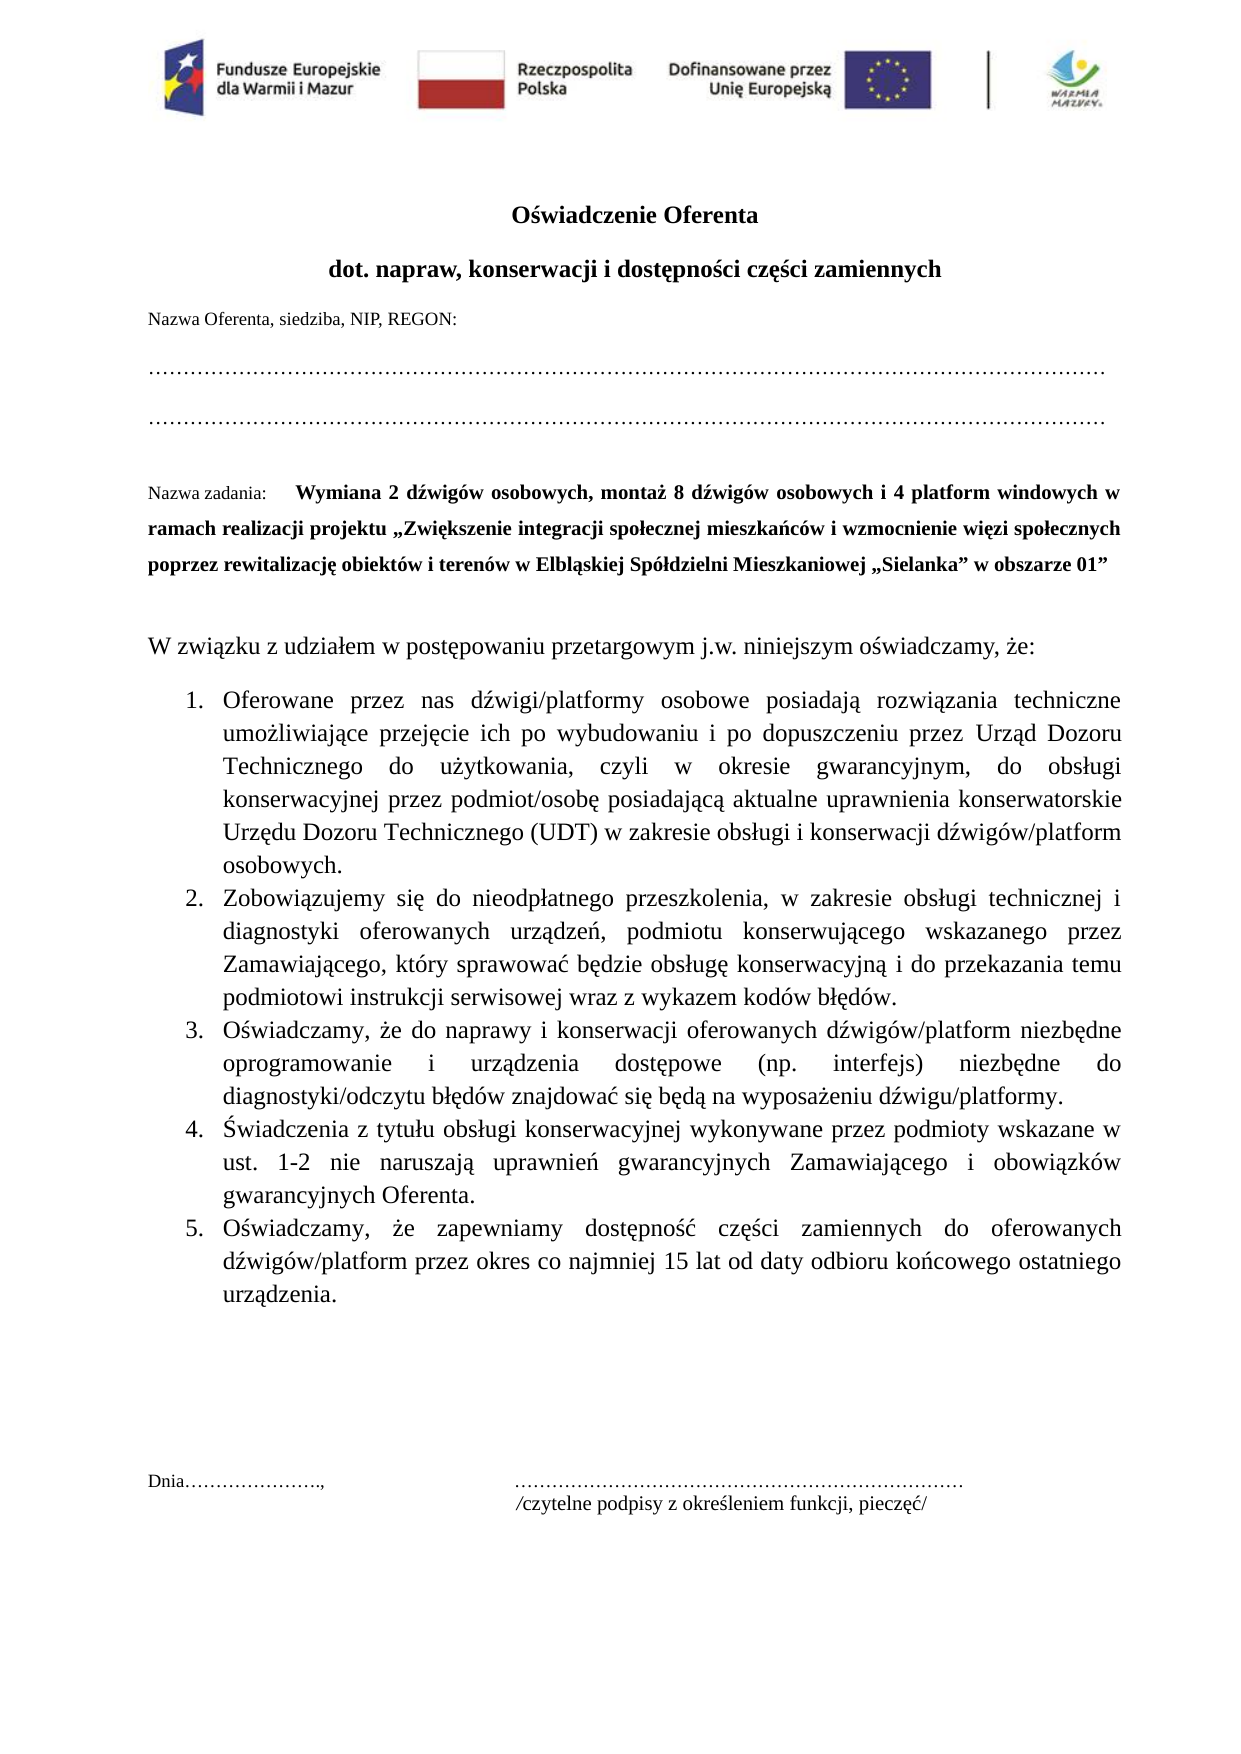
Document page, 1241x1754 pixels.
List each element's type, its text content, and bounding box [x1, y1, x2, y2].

text /czytelne podpisy z określeniem funkcji, pieczęć/ [148, 1491, 1122, 1515]
text W związku z udziałem w postępowaniu przetargowym j.w. niniejszym oświadczamy, że: [148, 631, 1122, 660]
text Nazwa Oferenta, siedziba, NIP, REGON: [148, 308, 1122, 330]
list Zobowiązujemy się do nieodpłatnego przeszkolenia, w zakresie obsługi technicznej i diagnostyki oferowanych urządzeń, podmiotu konserwującego wskazanego przez Zamawiającego, który sprawować będzie obsługę konserwacyjną i do przekazania temu podmiotowi instrukcji serwisowej wraz z wykazem kodów błędów. [185, 883, 1122, 1011]
picture [146, 20, 1118, 130]
list Świadczenia z tytułu obsługi konserwacyjnej wykonywane przez podmioty wskazane w ust. 1-2 nie naruszają uprawnień gwarancyjnych Zamawiającego i obowiązków gwarancyjnych Oferenta. [185, 1114, 1122, 1209]
text ………………………………………………………………………………………………………………………… [148, 405, 1117, 430]
text dot. napraw, konserwacji i dostępności części zamiennych [148, 254, 1122, 283]
list Oferowane przez nas dźwigi/platformy osobowe posiadają rozwiązania techniczne umożliwiające przejęcie ich po wybudowaniu i po dopuszczeniu przez Urząd Dozoru Technicznego do użytkowania, czyli w okresie gwarancyjnym, do obsługi konserwacyjnej przez podmiot/osobę posiadającą aktualne uprawnienia konserwatorskie Urzędu Dozoru Technicznego (UDT) w zakresie obsługi i konserwacji dźwigów/platform osobowych. [185, 685, 1122, 879]
text Dnia…………………., ……………………………………………………………… [148, 1469, 1122, 1491]
list Oświadczamy, że zapewniamy dostępność części zamiennych do oferowanych dźwigów/platform przez okres co najmniej 15 lat od daty odbioru końcowego ostatniego urządzenia. [185, 1213, 1122, 1308]
text Nazwa zadania: Wymiana 2 dźwigów osobowych, montaż 8 dźwigów osobowych i 4 platform windowych w ramach realizacji projektu „Zwiększenie integracji społecznej mieszkańców i wzmocnienie więzi społecznych poprzez rewitalizację obiektów i terenów w Elbląskiej Spółdzielni Mieszkaniowej „Sielanka” w obszarze 01” [148, 480, 1122, 576]
text Oświadczenie Oferenta [148, 200, 1122, 229]
text ………………………………………………………………………………………………………………………… [148, 355, 1117, 380]
list Oświadczamy, że do naprawy i konserwacji oferowanych dźwigów/platform niezbędne oprogramowanie i urządzenia dostępowe (np. interfejs) niezbędne do diagnostyki/odczytu błędów znajdować się będą na wyposażeniu dźwigu/platformy. [185, 1015, 1122, 1110]
